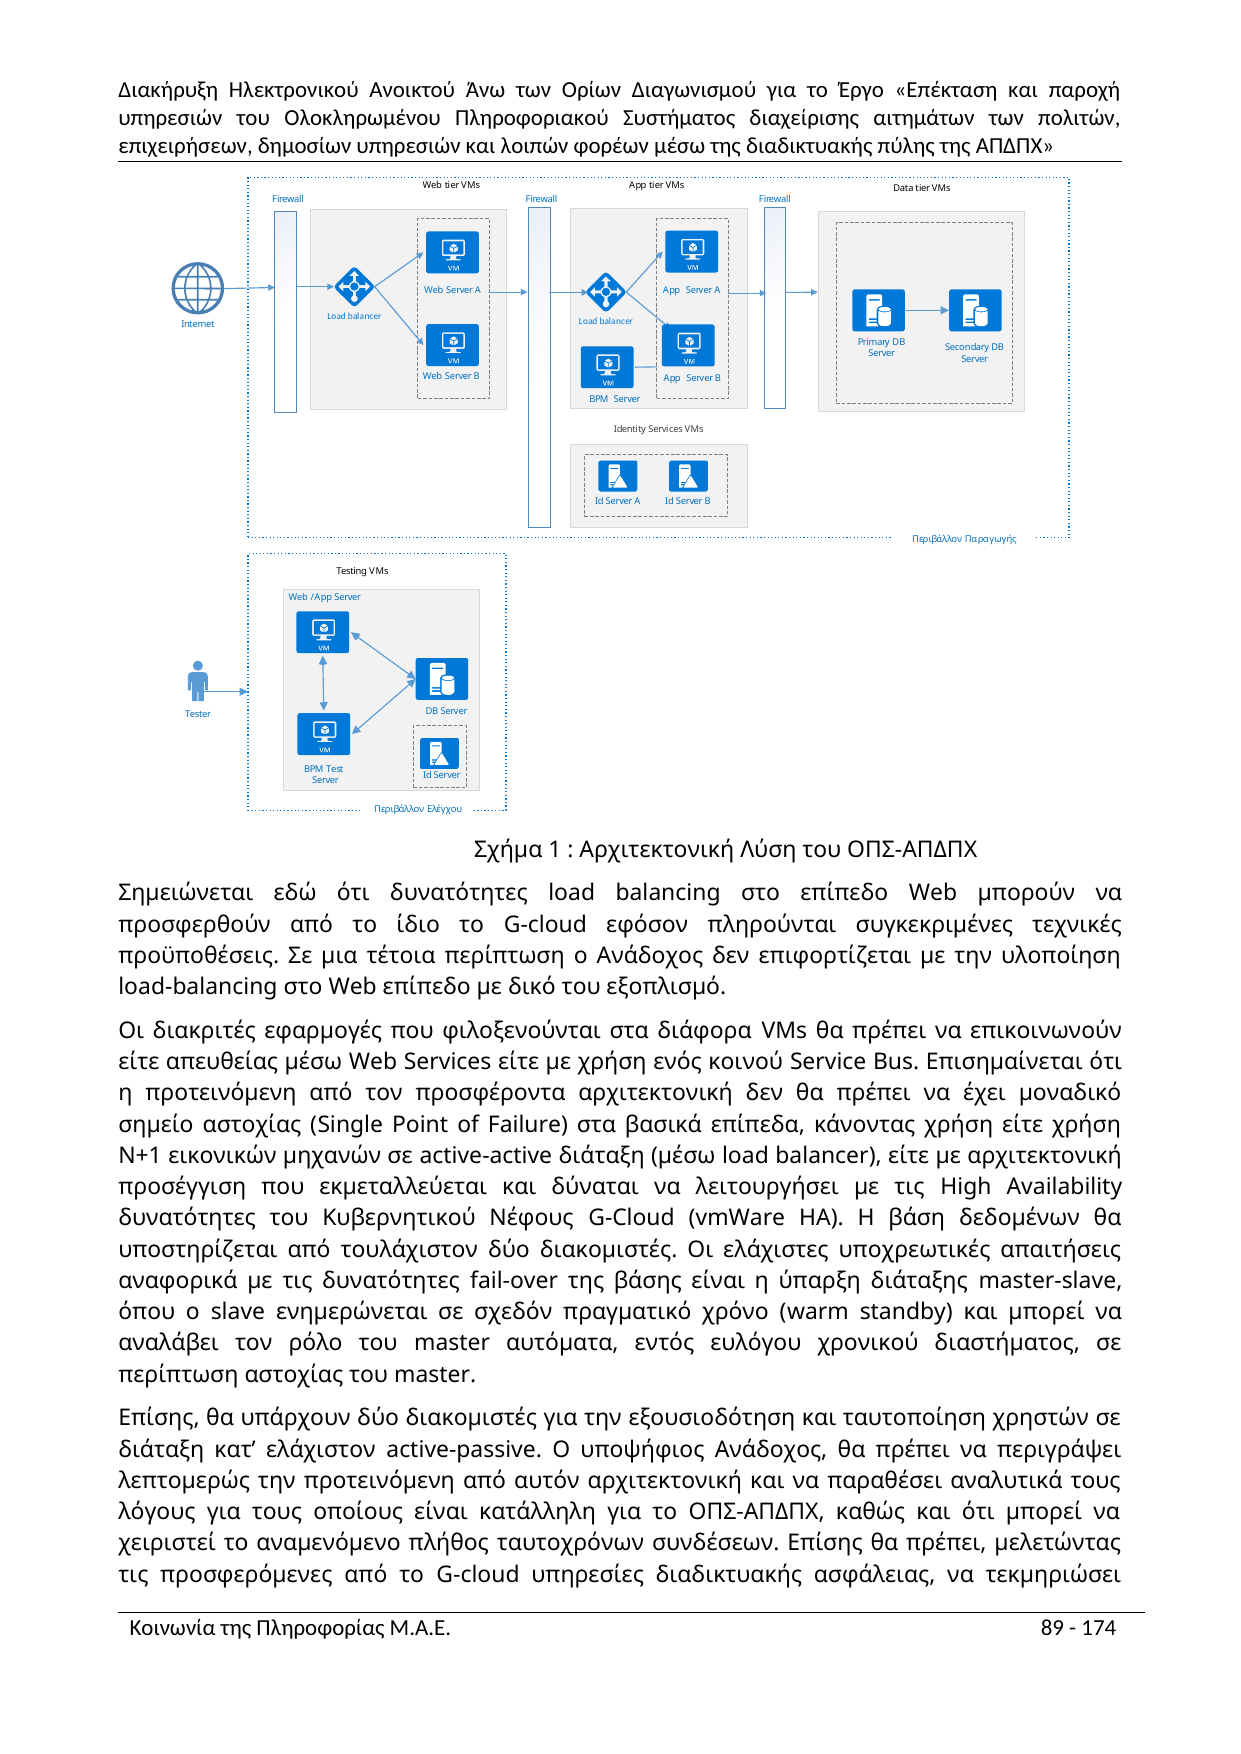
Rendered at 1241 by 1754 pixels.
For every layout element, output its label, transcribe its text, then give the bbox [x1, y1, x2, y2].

text Σημειώνεται εδώ ότι δυνατότητες load balancing στο επίπεδο Web μπορούν να προσφερθούν από το ίδιο το G-cloud εφόσον πληρούνται συγκεκριμένες τεχνικές προϋποθέσεις. Σε μια τέτοια περίπτωση ο Ανάδοχος δεν επιφορτίζεται με την υλοποίηση load-balancing στο Web επίπεδο με δικό του εξοπλισμό. [118, 876, 1122, 1001]
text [118, 1401, 1122, 1589]
text Σχήμα 1 : Αρχιτεκτονική Λύση του ΟΠΣ-ΑΠΔΠΧ [399, 832, 1122, 864]
text Οι διακριτές εφαρμογές που φιλοξενούνται στα διάφορα VMs θα πρέπει να επικοινωνούν είτε απευθείας μέσω Web Services είτε με χρήση ενός κοινού Service Bus. Επισημαίνεται ότι η προτεινόμενη από τον προσφέροντα αρχιτεκτονική δεν θα πρέπει να έχει μοναδικό σημείο αστοχίας (Single Point of Failure) στα βασικά επίπεδα, κάνοντας χρήση είτε χρήση Ν+1 εικονικών μηχανών σε active-active διάταξη (μέσω load balancer), είτε με αρχιτεκτονική προσέγγιση που εκμεταλλεύεται και δύναται να λειτουργήσει με τις High Availability δυνατότητες του Κυβερνητικού Νέφους G-Cloud (vmWare HA). H βάση δεδομένων θα υποστηρίζεται από τουλάχιστον δύο διακομιστές. Οι ελάχιστες υποχρεωτικές απαιτήσεις αναφορικά με τις δυνατότητες fail-over της βάσης είναι η ύπαρξη διάταξης master-slave, όπου ο slave ενημερώνεται σε σχεδόν πραγματικό χρόνο (warm standby) και μπορεί να αναλάβει τον ρόλο του master αυτόματα, εντός ευλόγου χρονικού διαστήματος, σε περίπτωση αστοχίας του master. [118, 1014, 1122, 1389]
